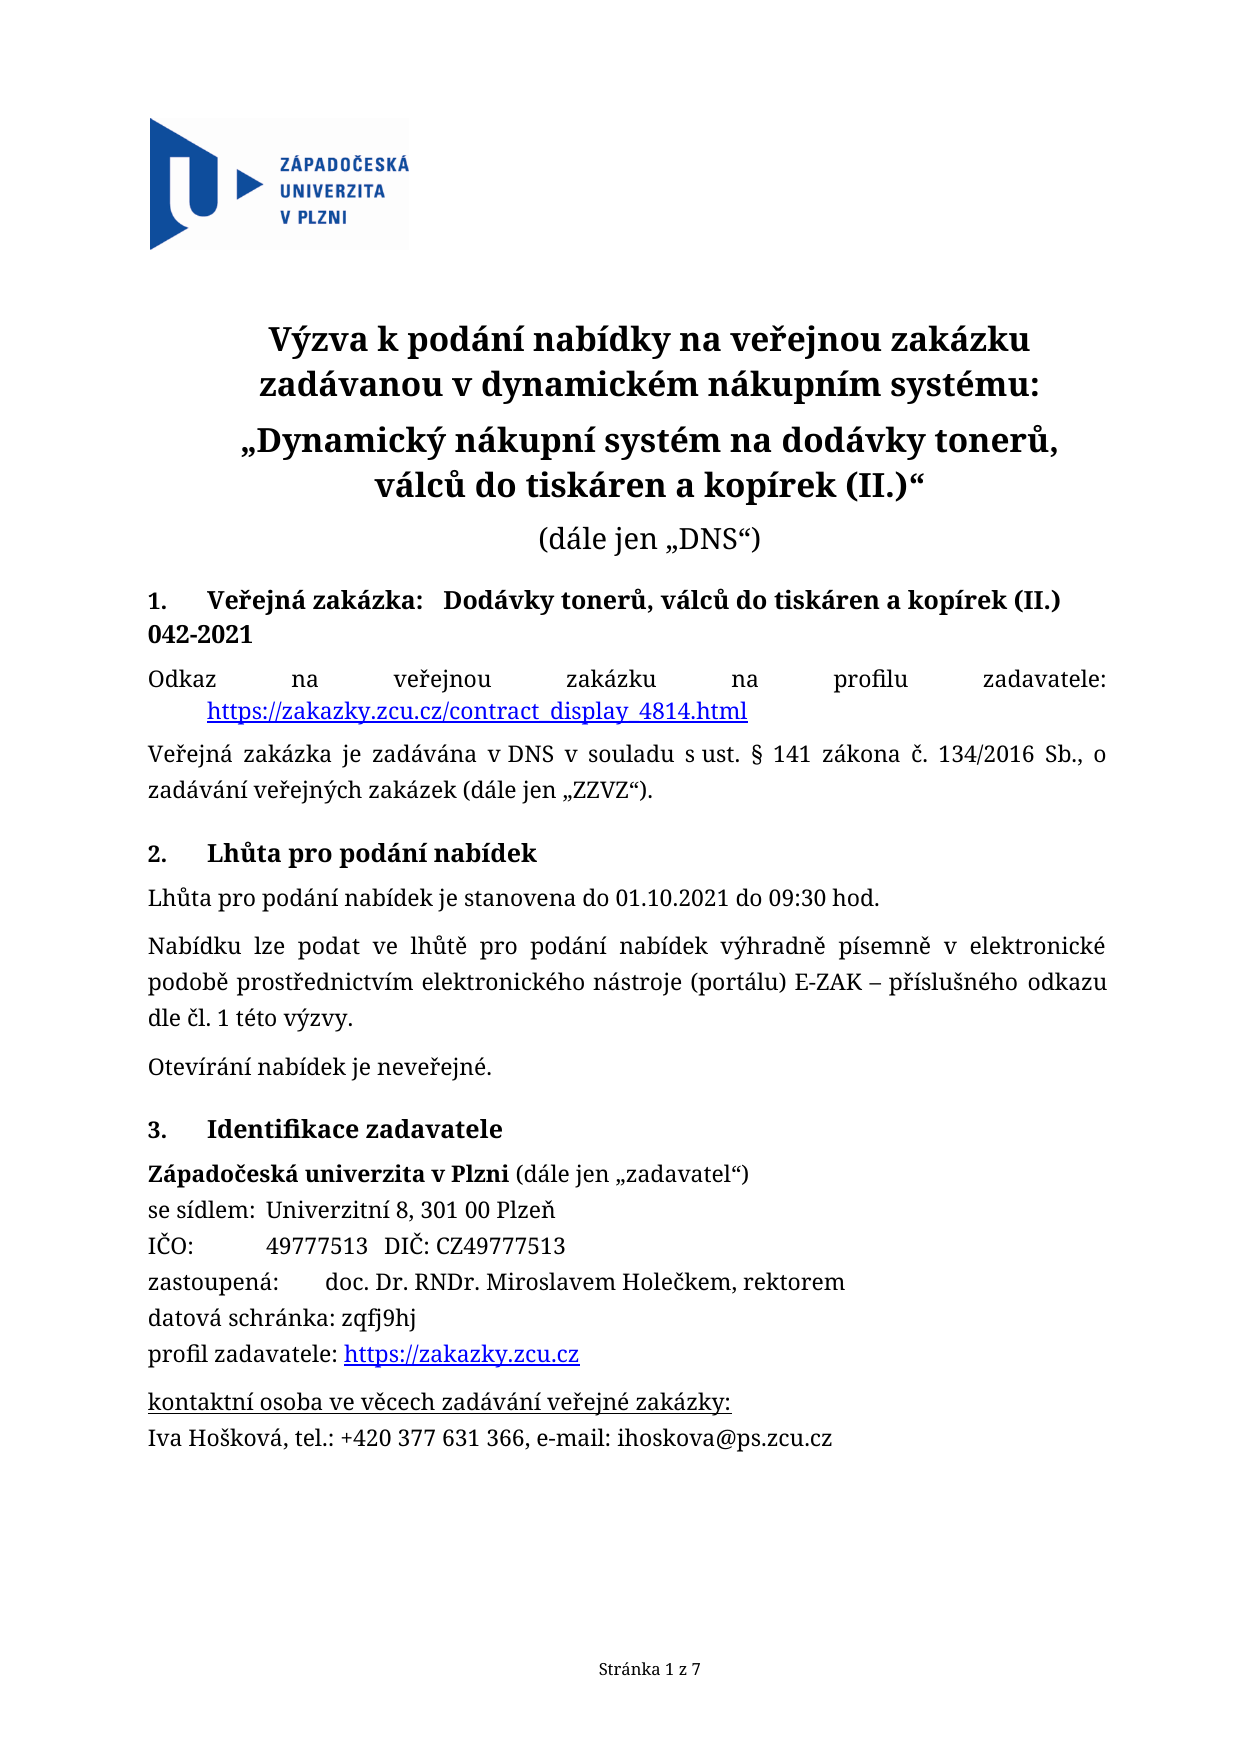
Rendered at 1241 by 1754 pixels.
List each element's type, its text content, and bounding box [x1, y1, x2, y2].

text (dále jen „DNS“) [192, 518, 1107, 558]
text Výzva k podání nabídky na veřejnou zakázku zadávanou v dynamickém nákupním systému: [192, 316, 1107, 406]
picture [150, 118, 409, 250]
text „Dynamický nákupní systém na dodávky tonerů, válců do tiskáren a kopírek (II.)“ [192, 417, 1107, 508]
subtitle Veřejná zakázka: Dodávky tonerů, válců do tiskáren a kopírek (II.) 042-2021 [148, 583, 1107, 651]
text Odkaz na veřejnou zakázku na profilu zadavatele: https://zakazky.zcu.cz/contract_display_4814.html [148, 663, 1107, 726]
text se sídlem: Univerzitní 8, 301 00 Plzeň [148, 1194, 1107, 1225]
text Nabídku lze podat ve lhůtě pro podání nabídek výhradně písemně v elektronické podobě prostřednictvím elektronického nástroje (portálu) E-ZAK – příslušného odkazu dle čl. 1 této výzvy. [148, 930, 1107, 1033]
text datová schránka: zqfj9hj [148, 1302, 1107, 1333]
text Západočeská univerzita v Plzni (dále jen „zadavatel“) [148, 1158, 1107, 1189]
text Otevírání nabídek je neveřejné. [148, 1051, 1107, 1082]
text Iva Hošková, tel.: +420 377 631 366, e-mail: ihoskova@ps.zcu.cz [148, 1422, 1107, 1453]
text Lhůta pro podání nabídek je stanovena do 01.10.2021 do 09:30 hod. [148, 882, 1107, 913]
text zastoupená: doc. Dr. RNDr. Miroslavem Holečkem, rektorem [148, 1266, 1107, 1297]
text Veřejná zakázka je zadávána v DNS v souladu s ust. § 141 zákona č. 134/2016 Sb., o zadávání veřejných zakázek (dále jen „ZZVZ“). [148, 738, 1107, 806]
text IČO: 49777513 DIČ: CZ49777513 [148, 1230, 1107, 1261]
text kontaktní osoba ve věcech zadávání veřejné zakázky: [148, 1386, 1107, 1417]
subtitle Lhůta pro podání nabídek [148, 835, 1107, 869]
text profil zadavatele: https://zakazky.zcu.cz [148, 1338, 1107, 1369]
subtitle Identifikace zadavatele [148, 1112, 1107, 1146]
